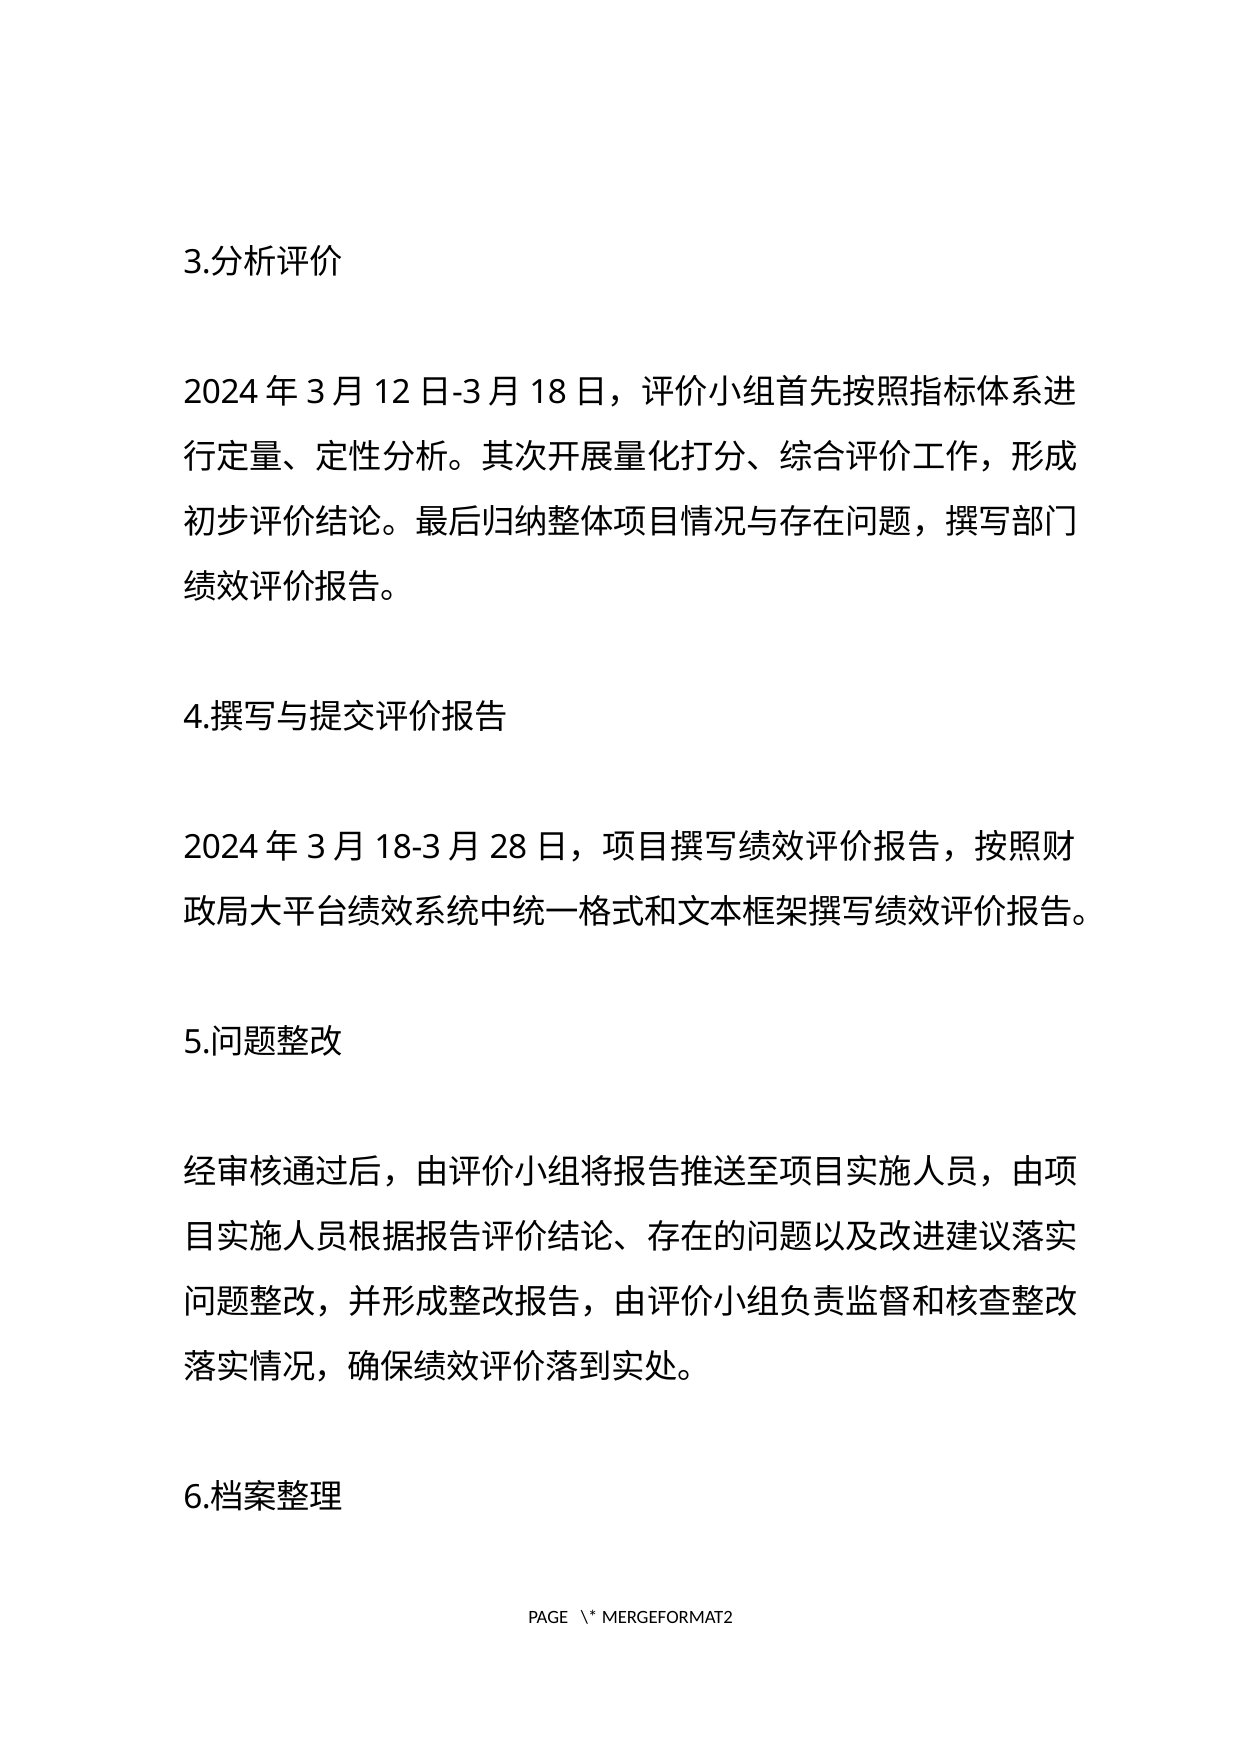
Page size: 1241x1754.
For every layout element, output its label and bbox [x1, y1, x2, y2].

text [183, 162, 1078, 1527]
